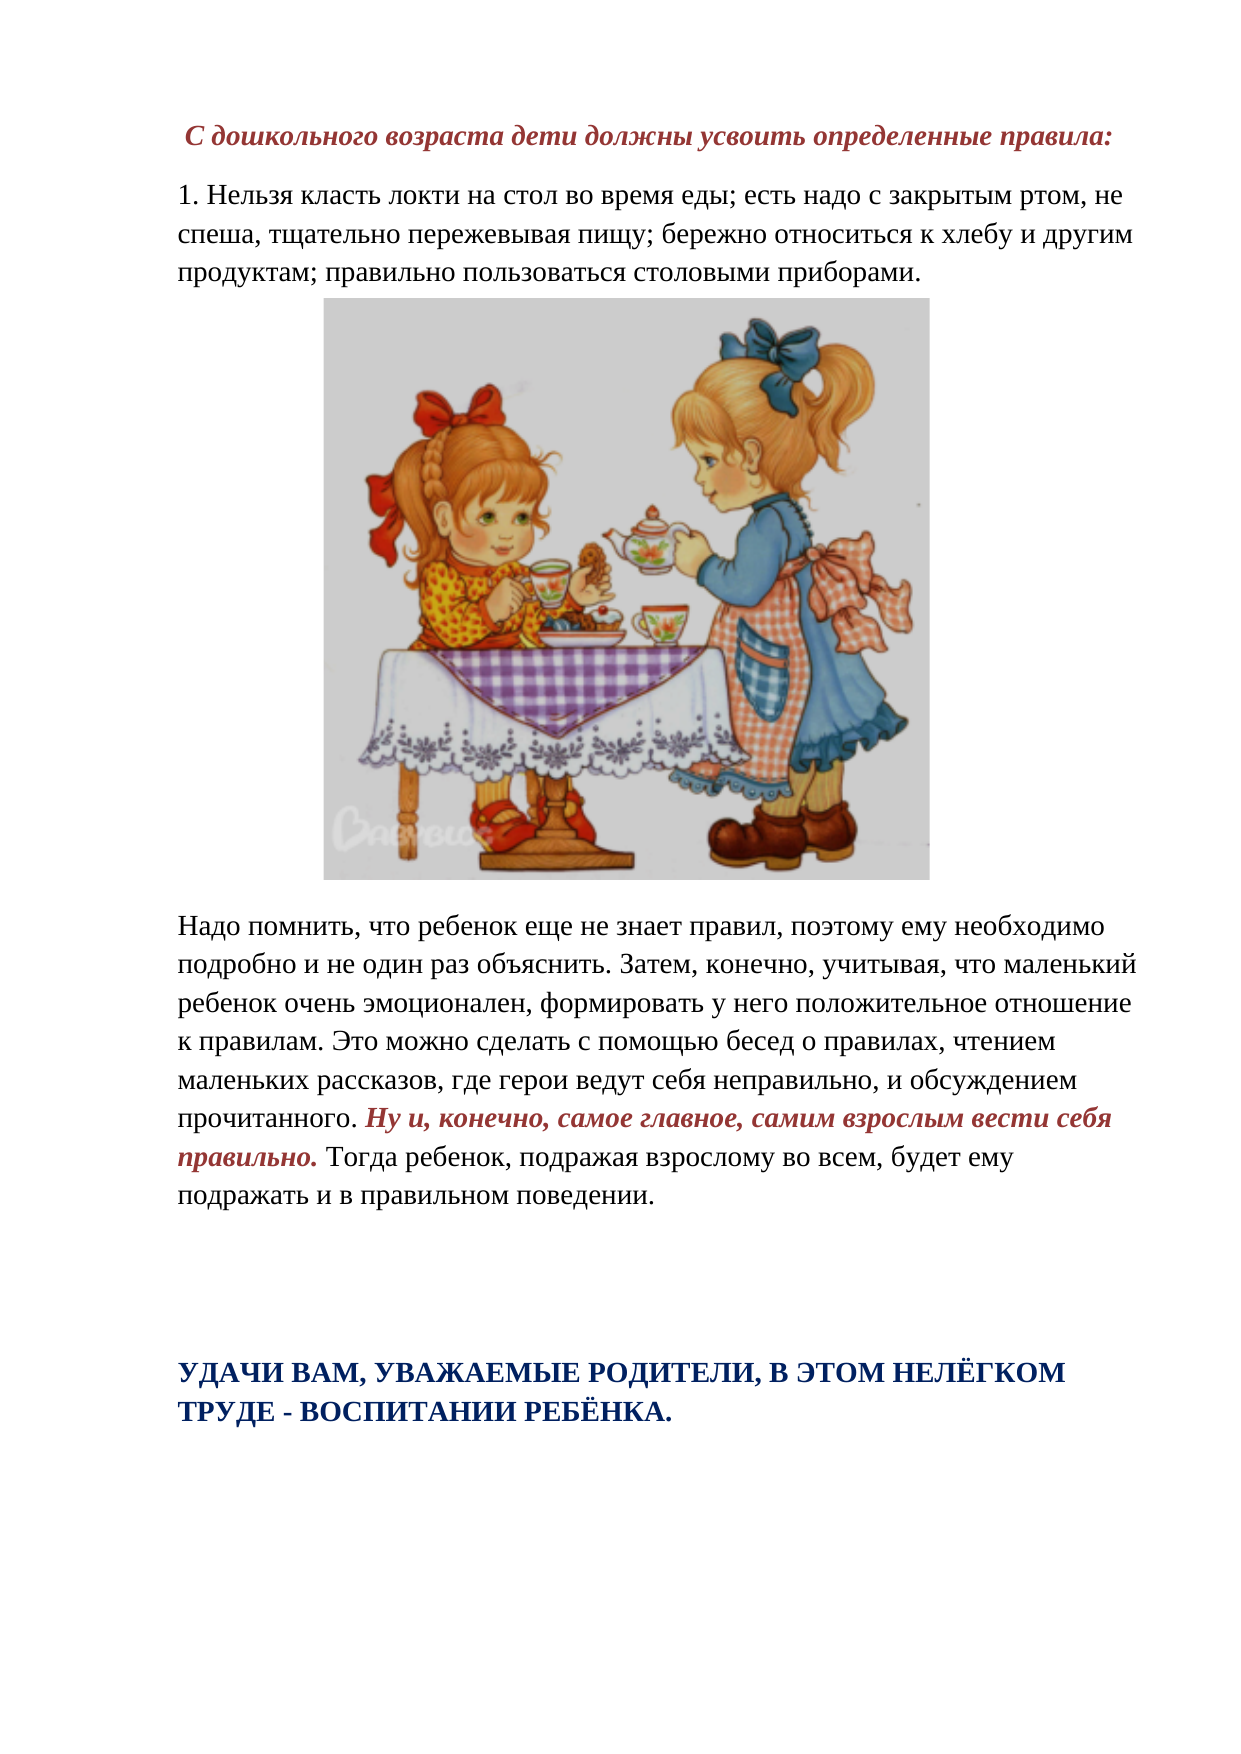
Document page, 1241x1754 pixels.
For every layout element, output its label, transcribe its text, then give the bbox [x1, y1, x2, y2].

picture [323, 298, 930, 880]
text УДАЧИ ВАМ, УВАЖАЕМЫЕ РОДИТЕЛИ, В ЭТОМ НЕЛЁГКОМ ТРУДЕ - ВОСПИТАНИИ РЕБЁНКА. [177, 1356, 1152, 1428]
text С дошкольного возраста дети должны усвоить определенные правила: [177, 118, 1152, 152]
text Надо помнить, что ребенок еще не знает правил, поэтому ему необходимо подробно и не один раз объяснить. Затем, конечно, учитывая, что маленький ребенок очень эмоционален, формировать у него положительное отношение к правилам. Это можно сделать с помощью бесед о правилах, чтением маленьких рассказов, где герои ведут себя неправильно, и обсуждением прочитанного. Ну и, конечно, самое главное, самим взрослым вести себя правильно. Тогда ребенок, подражая взрослому во всем, будет ему подражать и в правильном поведении. [177, 908, 1152, 1211]
text 1. Нельзя класть локти на стол во время еды; есть надо с закрытым ртом, не спеша, тщательно пережевывая пищу; бережно относиться к хлебу и другим продуктам; правильно пользоваться столовыми приборами. [177, 177, 1152, 288]
